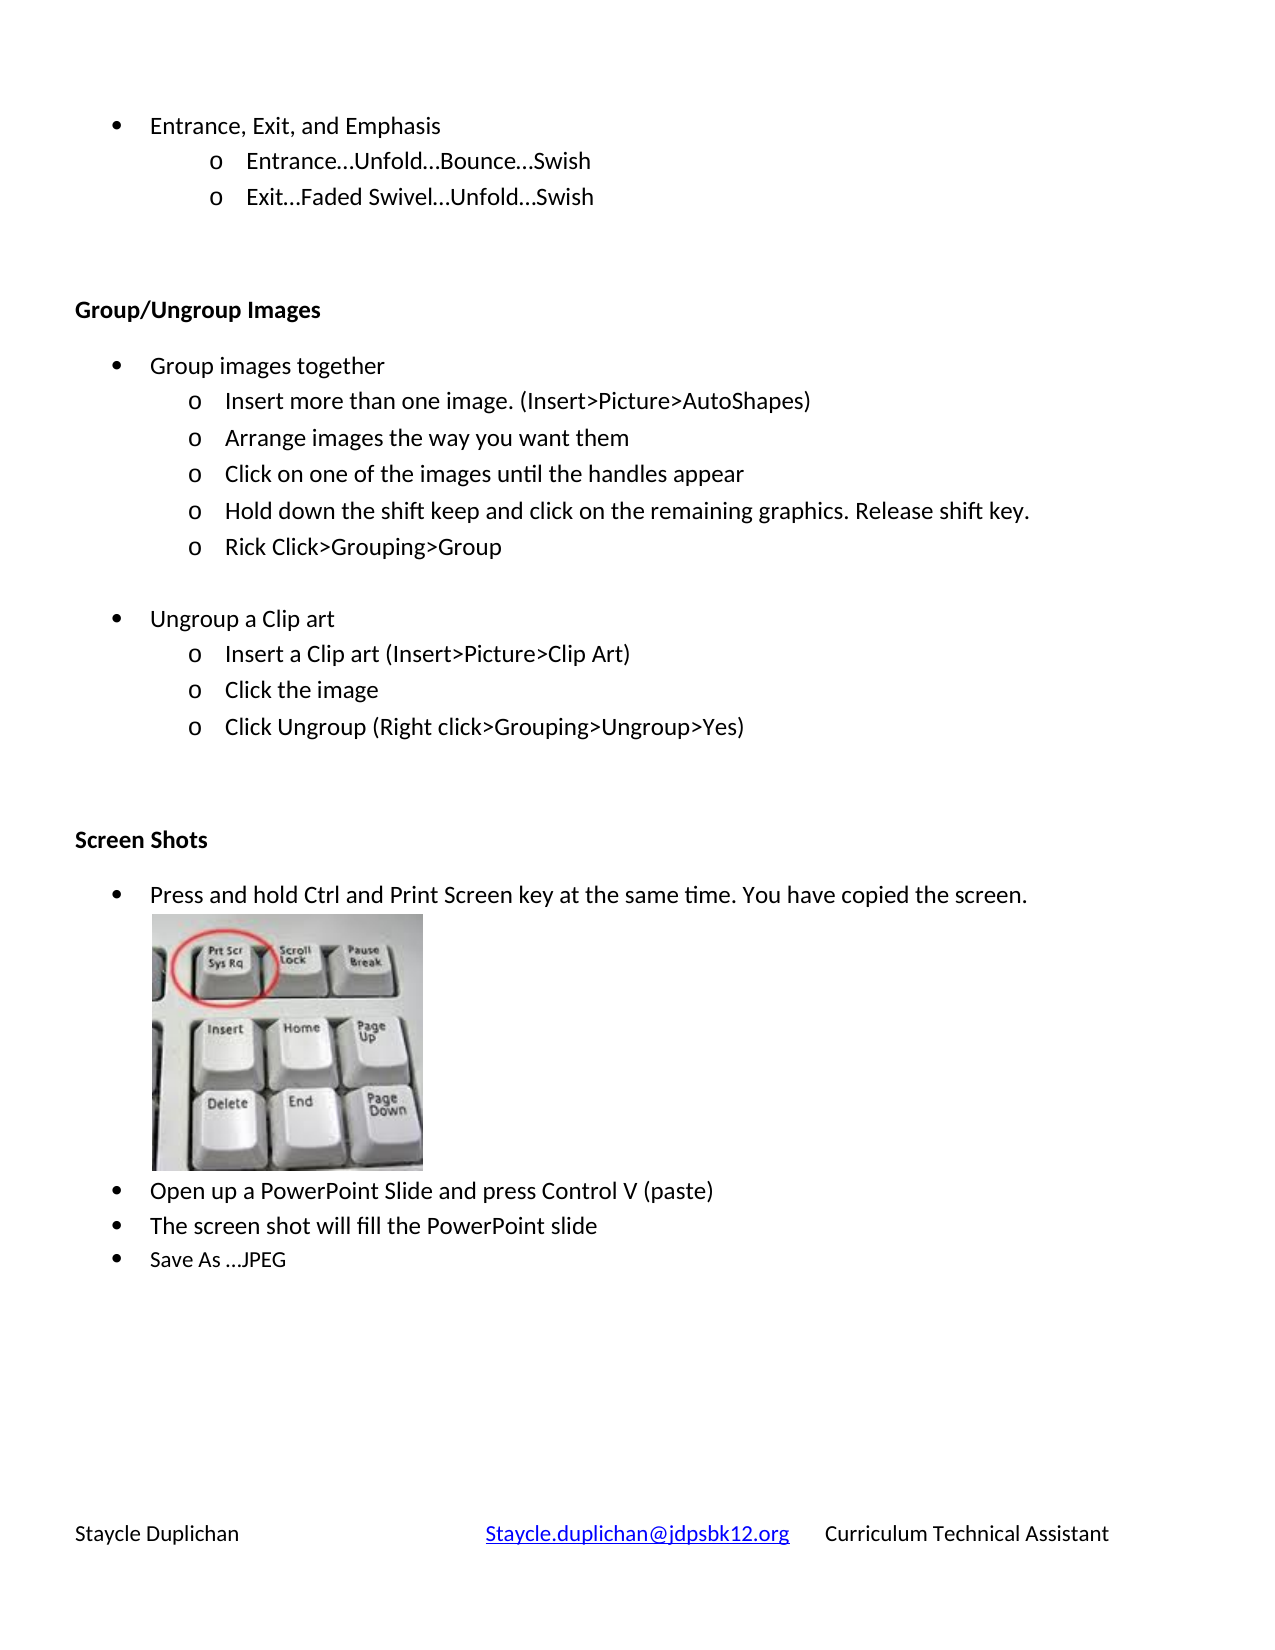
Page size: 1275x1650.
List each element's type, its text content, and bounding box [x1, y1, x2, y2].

text Screen Shots [75, 824, 1200, 854]
list Exit…Faded Swivel…Unfold…Swish [209, 181, 1200, 213]
list Press and hold Ctrl and Print Screen key at the same time. You have copied the screen. [112, 879, 1200, 910]
list Click on one of the images until the handles appear [187, 458, 1200, 490]
list The screen shot will fill the PowerPoint slide [112, 1210, 1200, 1241]
list Click the image [187, 674, 1200, 706]
list Hold down the shift keep and click on the remaining graphics. Release shift key. [187, 495, 1200, 527]
list Ungroup a Clip art [112, 603, 1200, 633]
text Group/Ungroup Images [75, 294, 1200, 325]
picture [152, 914, 423, 1171]
list Arrange images the way you want them [187, 422, 1200, 454]
list Save As …JPEG [112, 1245, 1200, 1273]
list Insert a Clip art (Insert>Picture>Clip Art) [187, 638, 1200, 669]
list Entrance…Unfold…Bounce…Swish [209, 145, 1200, 177]
list Rick Click>Grouping>Group [187, 531, 1200, 563]
list Click Ungroup (Right click>Grouping>Ungroup>Yes) [187, 711, 1200, 742]
list Open up a PowerPoint Slide and press Control V (paste) [112, 1175, 1200, 1206]
list Entrance, Exit, and Emphasis [112, 110, 1200, 141]
list Group images together [112, 350, 1200, 381]
list Insert more than one image. (Insert>Picture>AutoShapes) [187, 385, 1200, 417]
